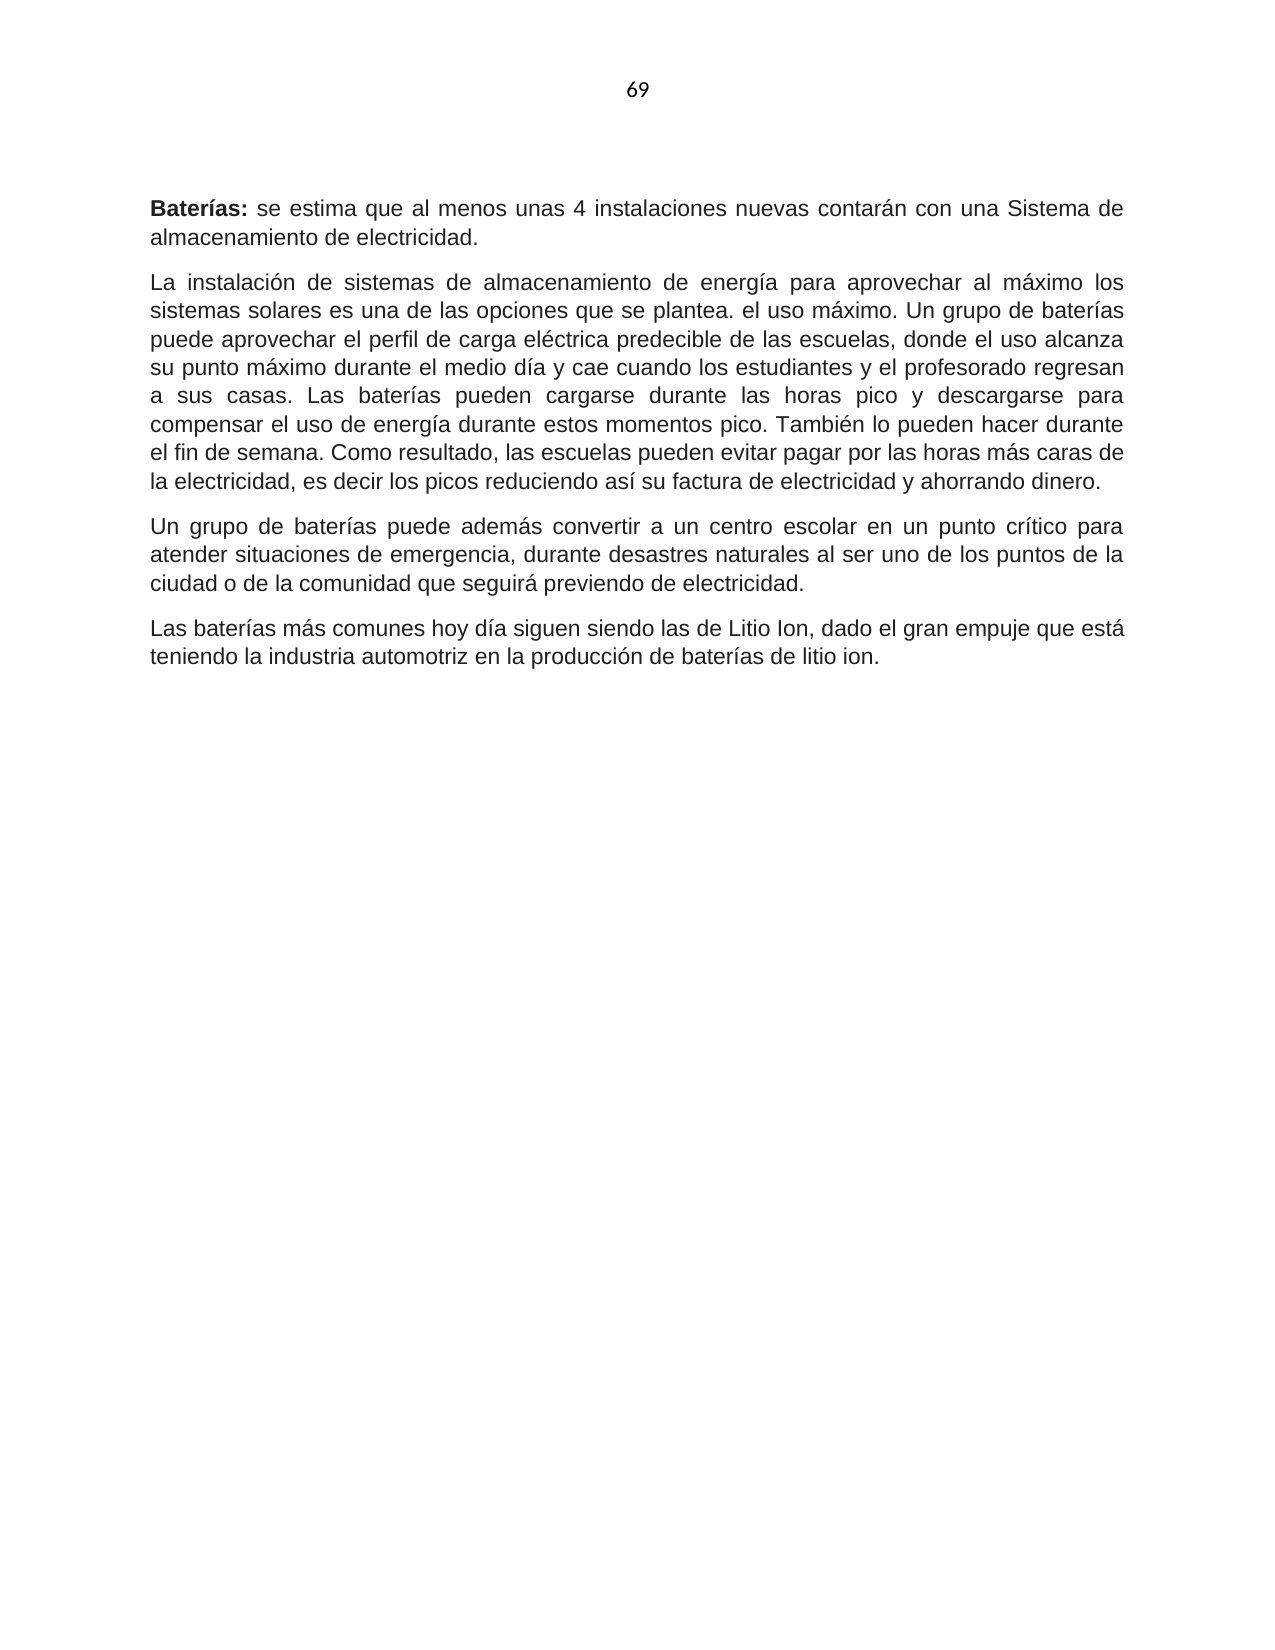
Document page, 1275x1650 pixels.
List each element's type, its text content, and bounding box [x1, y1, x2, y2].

text Un grupo de baterías puede además convertir a un centro escolar en un punto crítico para atender situaciones de emergencia, durante desastres naturales al ser uno de los puntos de la ciudad o de la comunidad que seguirá previendo de electricidad. [150, 513, 1125, 596]
text La instalación de sistemas de almacenamiento de energía para aprovechar al máximo los sistemas solares es una de las opciones que se plantea. el uso máximo. Un grupo de baterías puede aprovechar el perfil de carga eléctrica predecible de las escuelas, donde el uso alcanza su punto máximo durante el medio día y cae cuando los estudiantes y el profesorado regresan a sus casas. Las baterías pueden cargarse durante las horas pico y descargarse para compensar el uso de energía durante estos momentos pico. También lo pueden hacer durante el fin de semana. Como resultado, las escuelas pueden evitar pagar por las horas más caras de la electricidad, es decir los picos reduciendo así su factura de electricidad y ahorrando dinero. [150, 269, 1125, 494]
text Baterías: se estima que al menos unas 4 instalaciones nuevas contarán con una Sistema de almacenamiento de electricidad. [150, 195, 1125, 250]
text Las baterías más comunes hoy día siguen siendo las de Litio Ion, dado el gran empuje que está teniendo la industria automotriz en la producción de baterías de litio ion. [150, 615, 1125, 669]
